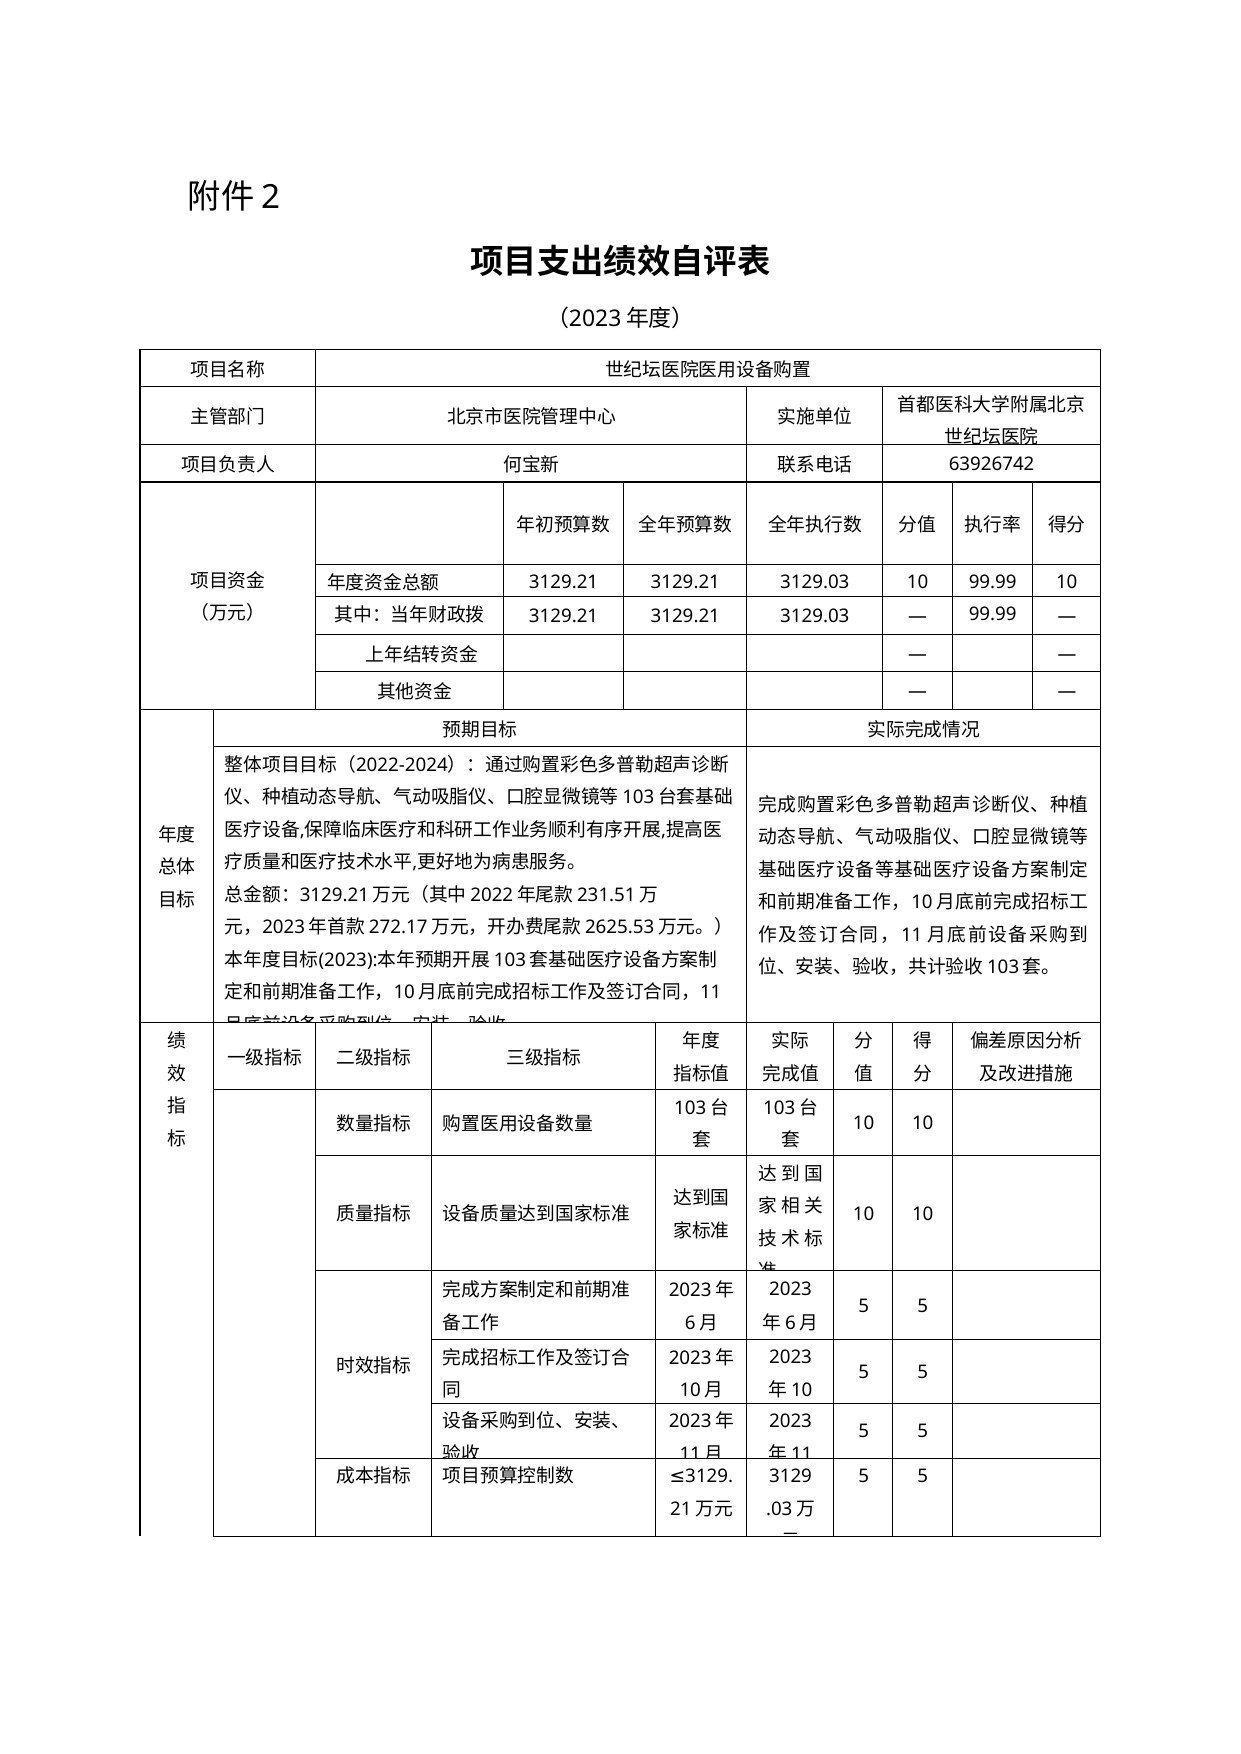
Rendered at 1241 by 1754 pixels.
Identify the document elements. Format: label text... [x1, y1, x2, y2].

table_cell ≤3129.21万元 [656, 1459, 746, 1536]
table_cell — [1033, 672, 1100, 708]
table_cell 项目资金 （万元） [141, 483, 315, 708]
table_cell 5 [893, 1459, 952, 1536]
table_cell — [1033, 635, 1100, 671]
table_cell 世纪坛医院医用设备购置 [316, 350, 1100, 386]
table_cell 设备采购到位、安装、验收 [432, 1404, 655, 1457]
table_cell 其中：当年财政拨款 [316, 597, 503, 633]
table_cell 实施单位 [747, 387, 882, 444]
table_cell [953, 1340, 1100, 1402]
table_cell 全年执行数 [747, 483, 882, 564]
table_cell 63926742 [883, 445, 1100, 481]
table_cell 二级指标 [316, 1023, 431, 1089]
table_cell 执行率 [953, 483, 1032, 564]
table_cell [953, 1271, 1100, 1339]
table_cell 10 [1033, 565, 1100, 596]
table_cell 偏差原因分析及改进措施 [953, 1023, 1100, 1089]
table_cell — [883, 672, 952, 708]
table_cell 年度总体目标 [141, 710, 213, 1022]
table_cell 购置医用设备数量 [432, 1090, 655, 1155]
table_cell 2023年6月 [747, 1271, 833, 1339]
table_cell 完成方案制定和前期准备工作 [432, 1271, 655, 1339]
table_cell 完成招标工作及签订合同 [432, 1340, 655, 1402]
table_cell [953, 635, 1032, 671]
table_cell — [883, 597, 952, 633]
table_cell 实际 完成值 [747, 1023, 833, 1089]
table_cell — [1033, 597, 1100, 633]
table_cell 整体项目目标（2022-2024）：通过购置彩色多普勒超声诊断仪、种植动态导航、气动吸脂仪、口腔显微镜等103台套基础医疗设备,保障临床医疗和科研工作业务顺利有序开展,提高医疗质量和医疗技术水平,更好地为病患服务。 总金额：3129.21万元（其中2022年尾款231.51万元，2023年首款272.17万元，开办费尾款2625.53万元。） 本年度目标(2023):本年预期开展103套基础医疗设备方案制定和前期准备工作，10月底前完成招标工作及签订合同，11月底前设备采购到位、安装、验收。 [214, 747, 746, 1022]
table_cell 三级指标 [432, 1023, 655, 1089]
table_cell 5 [834, 1404, 892, 1457]
table_cell 全年预算数 [624, 483, 746, 564]
table_cell 数量指标 [316, 1090, 431, 1155]
table_cell 年度资金总额 [316, 565, 503, 596]
table_cell [504, 635, 623, 671]
table_cell [953, 672, 1032, 708]
table_cell 绩 效 指 标 [141, 1023, 213, 1536]
table_cell [624, 672, 746, 708]
table_cell 103台套 [747, 1090, 833, 1155]
table_cell 10 [883, 565, 952, 596]
table_cell [504, 672, 623, 708]
table_cell 联系电话 [747, 445, 882, 481]
table_cell 项目名称 [141, 350, 315, 386]
table_cell 北京市医院管理中心 [316, 387, 746, 444]
table_cell 10 [834, 1156, 892, 1270]
table_cell 首都医科大学附属北京世纪坛医院 [883, 387, 1100, 444]
table_cell 设备质量达到国家标准 [432, 1156, 655, 1270]
table_cell 5 [893, 1340, 952, 1402]
table_header 项目支出绩效自评表 [140, 227, 1100, 283]
table_cell 3129.21 [624, 597, 746, 633]
table_cell 103台套 [656, 1090, 746, 1155]
table_cell 99.99% [953, 565, 1032, 596]
table_cell 项目预算控制数 [432, 1459, 655, 1536]
table_cell 5 [893, 1404, 952, 1457]
table_cell 2023年10月 [656, 1340, 746, 1402]
table_cell 质量指标 [316, 1156, 431, 1270]
table_cell 99.99% [953, 597, 1032, 633]
table_cell 3129.03 [747, 597, 882, 633]
table_cell 年初预算数 [504, 483, 623, 564]
table_cell 其他资金 [316, 672, 503, 708]
table_cell 得分 [893, 1023, 952, 1089]
table_cell [624, 635, 746, 671]
table_cell 3129.03万元 [747, 1459, 833, 1536]
table_cell 3129.21 [624, 565, 746, 596]
table_cell 2023年6月 [656, 1271, 746, 1339]
table_cell [747, 635, 882, 671]
table_cell 实际完成情况 [747, 710, 1100, 746]
table_cell 3129.03 [747, 565, 882, 596]
table_cell 达到国家相关技术标准 [747, 1156, 833, 1270]
table_cell [953, 1404, 1100, 1457]
table_cell — [883, 635, 952, 671]
table_cell 5 [834, 1271, 892, 1339]
table_cell 分值 [883, 483, 952, 564]
table_cell 得分 [1033, 483, 1100, 564]
table_cell [953, 1459, 1100, 1536]
table_cell 2023年11月 [747, 1404, 833, 1457]
table_cell 10 [834, 1090, 892, 1155]
table_cell 完成购置彩色多普勒超声诊断仪、种植动态导航、气动吸脂仪、口腔显微镜等基础医疗设备等基础医疗设备方案制定和前期准备工作，10月底前完成招标工作及签订合同，11月底前设备采购到位、安装、验收，共计验收103套。 [747, 747, 1100, 1022]
table_cell 时效指标 [316, 1271, 431, 1457]
table_cell 预期目标 [214, 710, 746, 746]
table_cell 达到国家标准 [656, 1156, 746, 1270]
table_cell 分值 [834, 1023, 892, 1089]
table_cell 5 [834, 1340, 892, 1402]
table_cell 10 [893, 1090, 952, 1155]
table_cell 成本指标 [316, 1459, 431, 1536]
table_cell 2023年11月 [656, 1404, 746, 1457]
table_cell 2023年10月 [747, 1340, 833, 1402]
table_cell 3129.21 [504, 565, 623, 596]
table_cell [747, 672, 882, 708]
table_cell 5 [834, 1459, 892, 1536]
table_cell [953, 1090, 1100, 1155]
table_cell [953, 1156, 1100, 1270]
table_cell （2023年度） [140, 284, 1100, 348]
table_cell [214, 1090, 315, 1536]
table_cell 项目负责人 [141, 445, 315, 481]
table_cell [316, 483, 503, 564]
table_cell 10 [893, 1156, 952, 1270]
text 附件2 [187, 162, 1053, 227]
table_cell 5 [893, 1271, 952, 1339]
table_cell 主管部门 [141, 387, 315, 444]
table_cell 何宝新 [316, 445, 746, 481]
table_cell 年度 指标值 [656, 1023, 746, 1089]
table_cell 上年结转资金 [316, 635, 503, 671]
table_cell 一级指标 [214, 1023, 315, 1089]
table_cell 3129.21 [504, 597, 623, 633]
